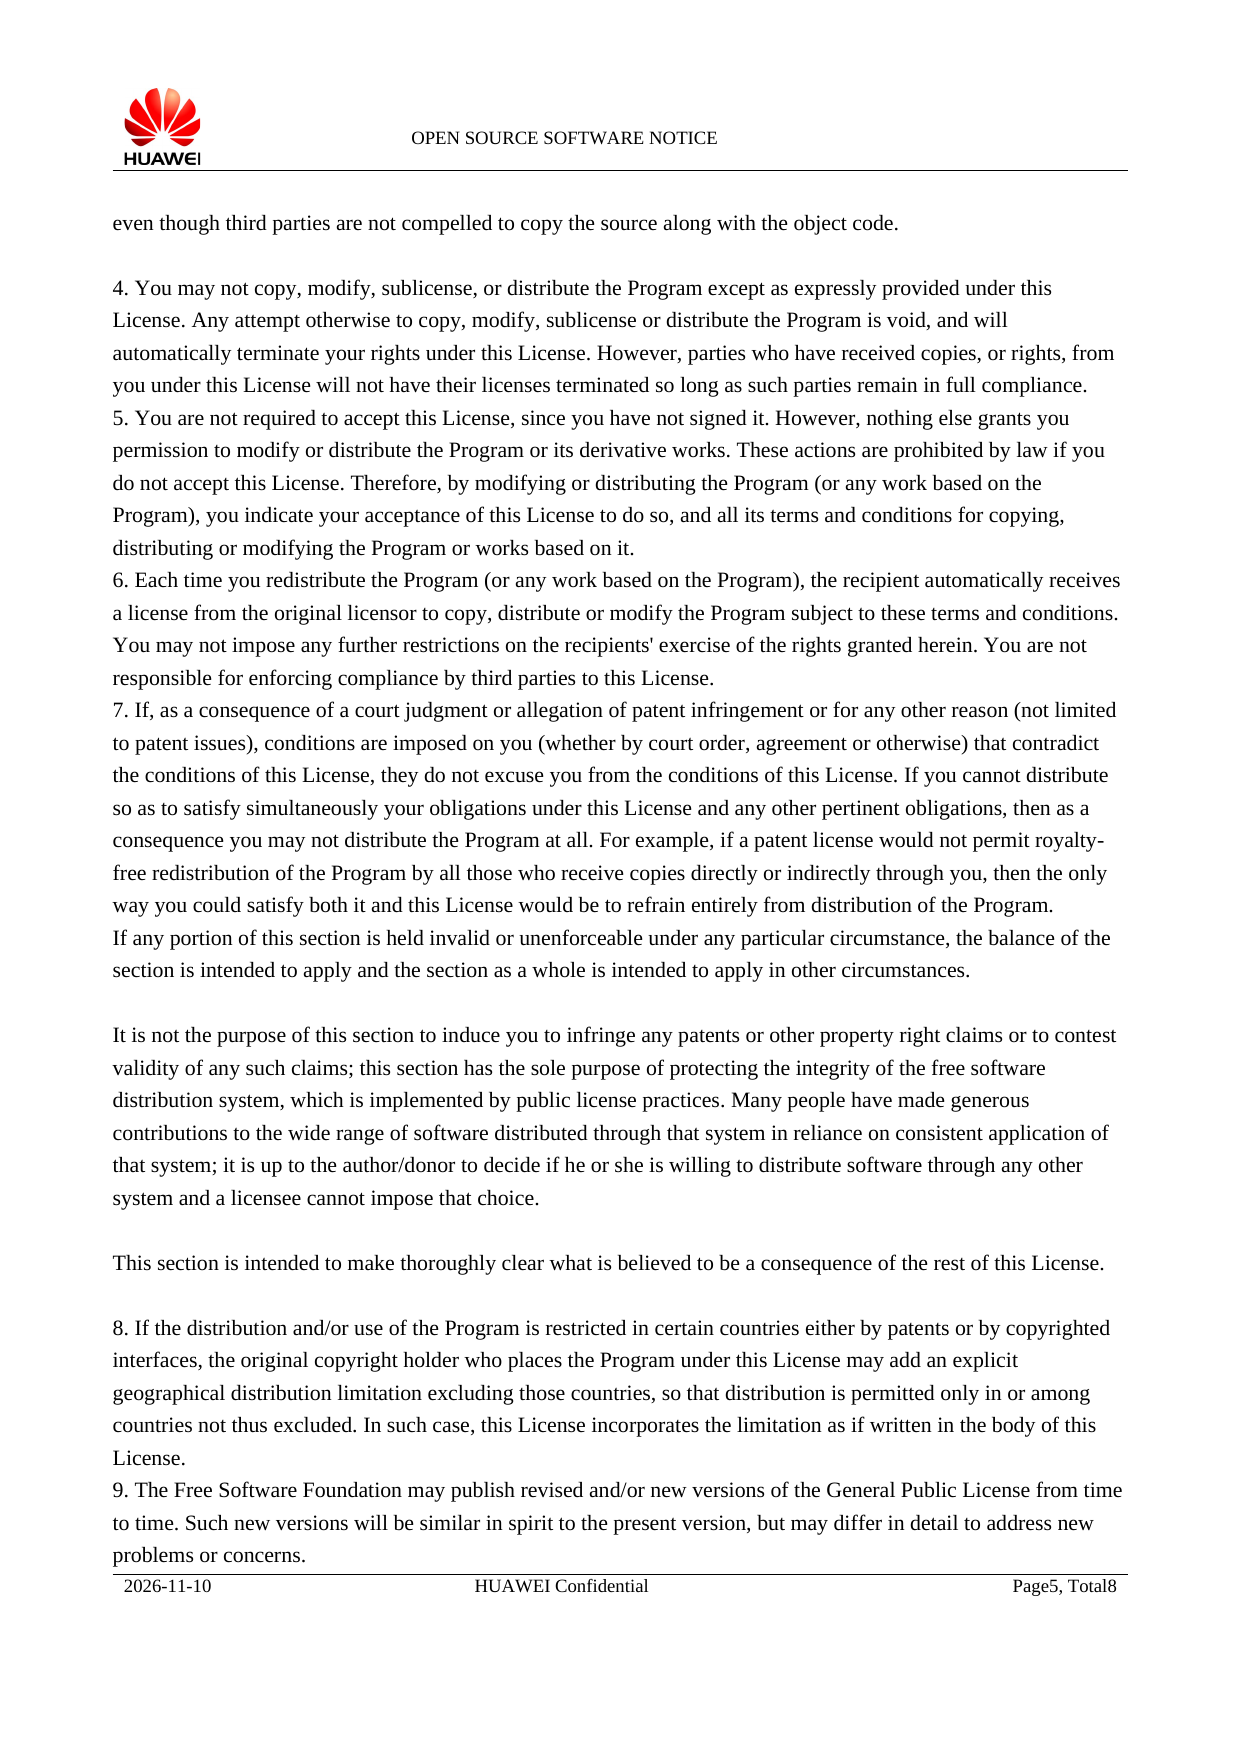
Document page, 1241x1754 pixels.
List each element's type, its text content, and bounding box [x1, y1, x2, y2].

picture [124, 88, 201, 165]
